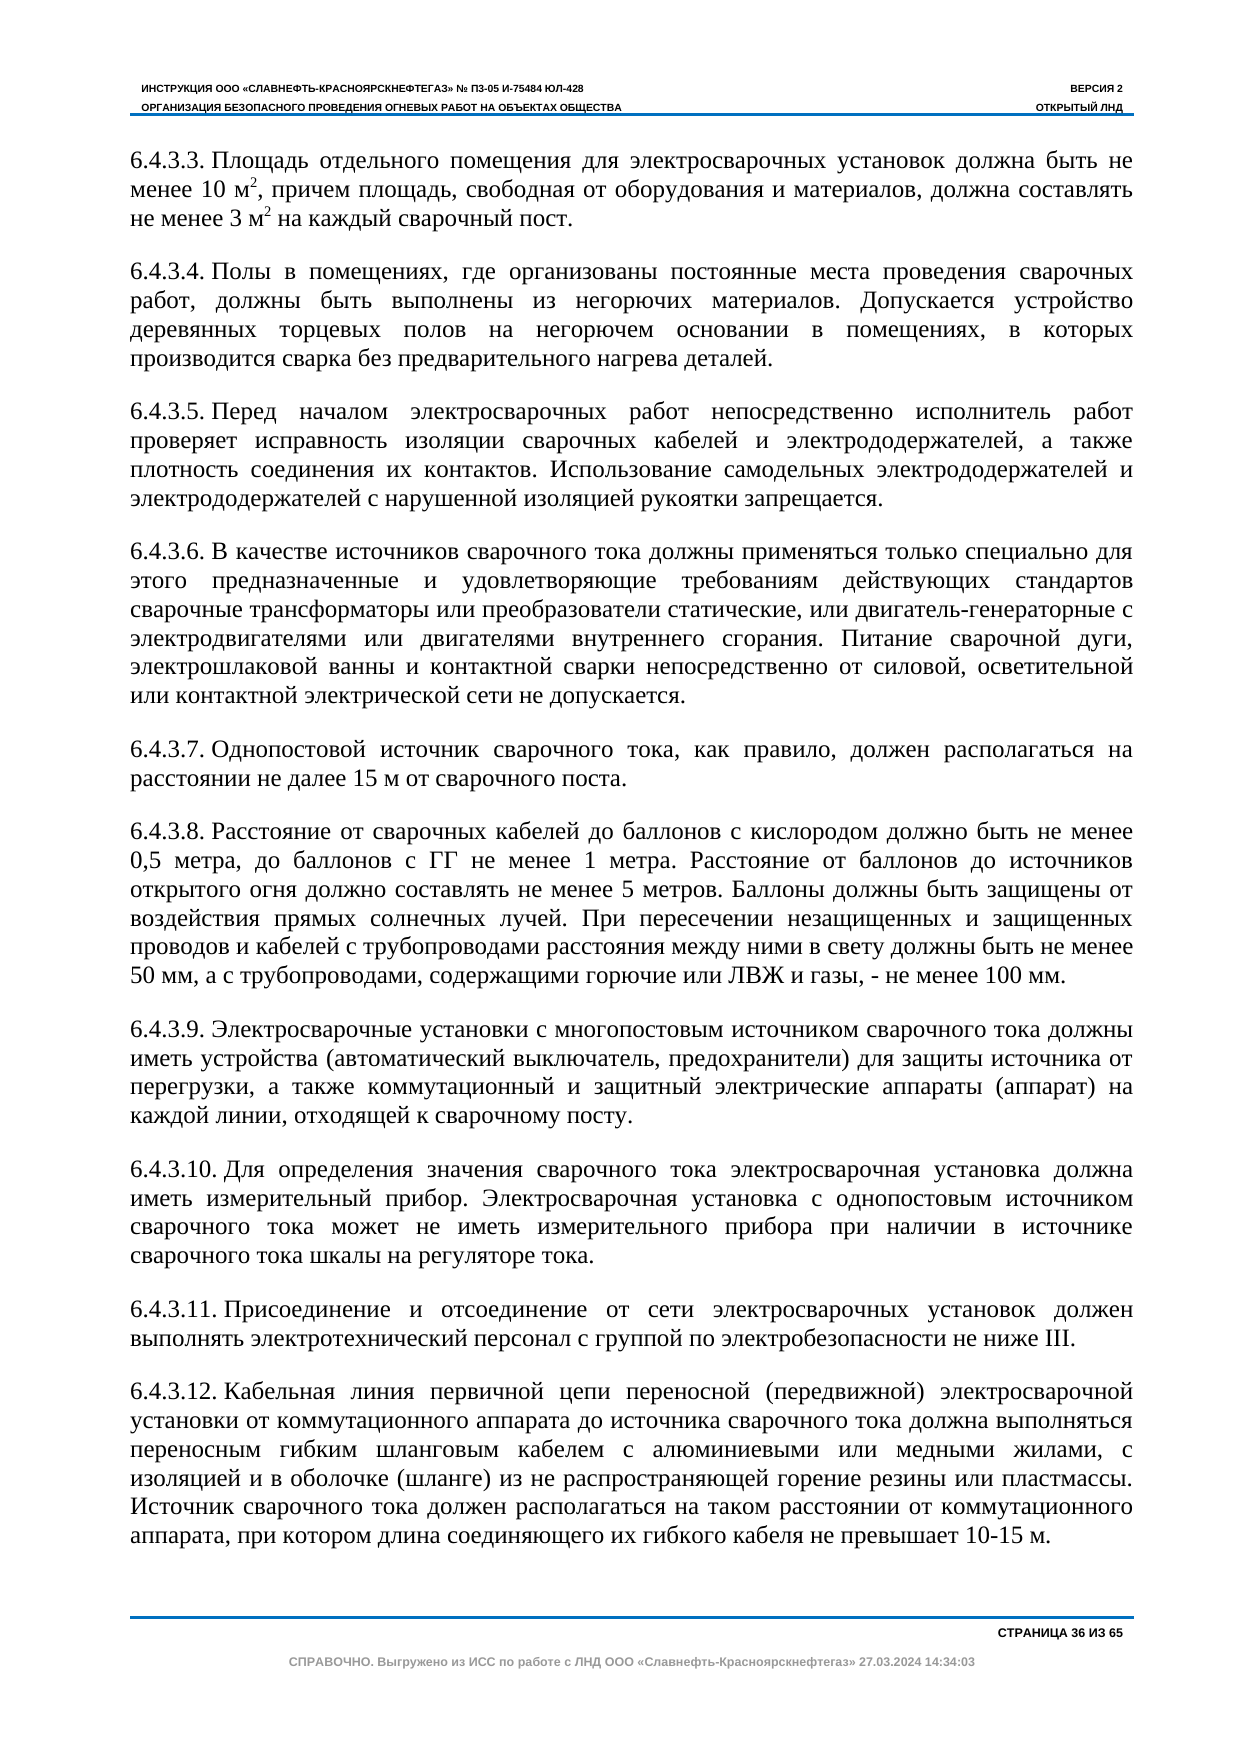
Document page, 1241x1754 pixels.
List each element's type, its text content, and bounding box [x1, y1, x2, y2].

list Для определения значения сварочного тока электросварочная установка должна иметь измерительный прибор. Электросварочная установка с однопостовым источником сварочного тока может не иметь измерительного прибора при наличии в источнике сварочного тока шкалы на регуляторе тока. [130, 1154, 1134, 1269]
list Присоединение и отсоединение от сети электросварочных установок должен выполнять электротехнический персонал с группой по электробезопасности не ниже III. [130, 1294, 1134, 1351]
list Однопостовой источник сварочного тока, как правило, должен располагаться на расстоянии не далее 15 м от сварочного поста. [130, 734, 1134, 791]
list Полы в помещениях, где организованы постоянные места проведения сварочных работ, должны быть выполнены из негорючих материалов. Допускается устройство деревянных торцевых полов на негорючем основании в помещениях, в которых производится сварка без предварительного нагрева деталей. [130, 256, 1134, 371]
list В качестве источников сварочного тока должны применяться только специально для этого предназначенные и удовлетворяющие требованиям действующих стандартов сварочные трансформаторы или преобразователи статические, или двигатель-генераторные с электродвигателями или двигателями внутреннего сгорания. Питание сварочной дуги, электрошлаковой ванны и контактной сварки непосредственно от силовой, осветительной или контактной электрической сети не допускается. [130, 536, 1134, 709]
list Расстояние от сварочных кабелей до баллонов с кислородом должно быть не менее 0,5 метра, до баллонов с ГГ не менее 1 метра. Расстояние от баллонов до источников открытого огня должно составлять не менее 5 метров. Баллоны должны быть защищены от воздействия прямых солнечных лучей. При пересечении незащищенных и защищенных проводов и кабелей с трубопроводами расстояния между ними в свету должны быть не менее 50 мм, а с трубопроводами, содержащими горючие или ЛВЖ и газы, - не менее 100 мм. [130, 816, 1134, 989]
list Электросварочные установки с многопостовым источником сварочного тока должны иметь устройства (автоматический выключатель, предохранители) для защиты источника от перегрузки, а также коммутационный и защитный электрические аппараты (аппарат) на каждой линии, отходящей к сварочному посту. [130, 1014, 1134, 1129]
list Перед началом электросварочных работ непосредственно исполнитель работ проверяет исправность изоляции сварочных кабелей и электрододержателей, а также плотность соединения их контактов. Использование самодельных электрододержателей и электрододержателей с нарушенной изоляцией рукоятки запрещается. [130, 396, 1134, 511]
list Кабельная линия первичной цепи переносной (передвижной) электросварочной установки от коммутационного аппарата до источника сварочного тока должна выполняться переносным гибким шланговым кабелем с алюминиевыми или медными жилами, с изоляцией и в оболочке (шланге) из не распространяющей горение резины или пластмассы. Источник сварочного тока должен располагаться на таком расстоянии от коммутационного аппарата, при котором длина соединяющего их гибкого кабеля не превышает 10-15 м. [130, 1376, 1134, 1549]
list Площадь отдельного помещения для электросварочных установок должна быть не менее 10 м2, причем площадь, свободная от оборудования и материалов, должна составлять не менее 3 м2 на каждый сварочный пост. [130, 145, 1134, 231]
